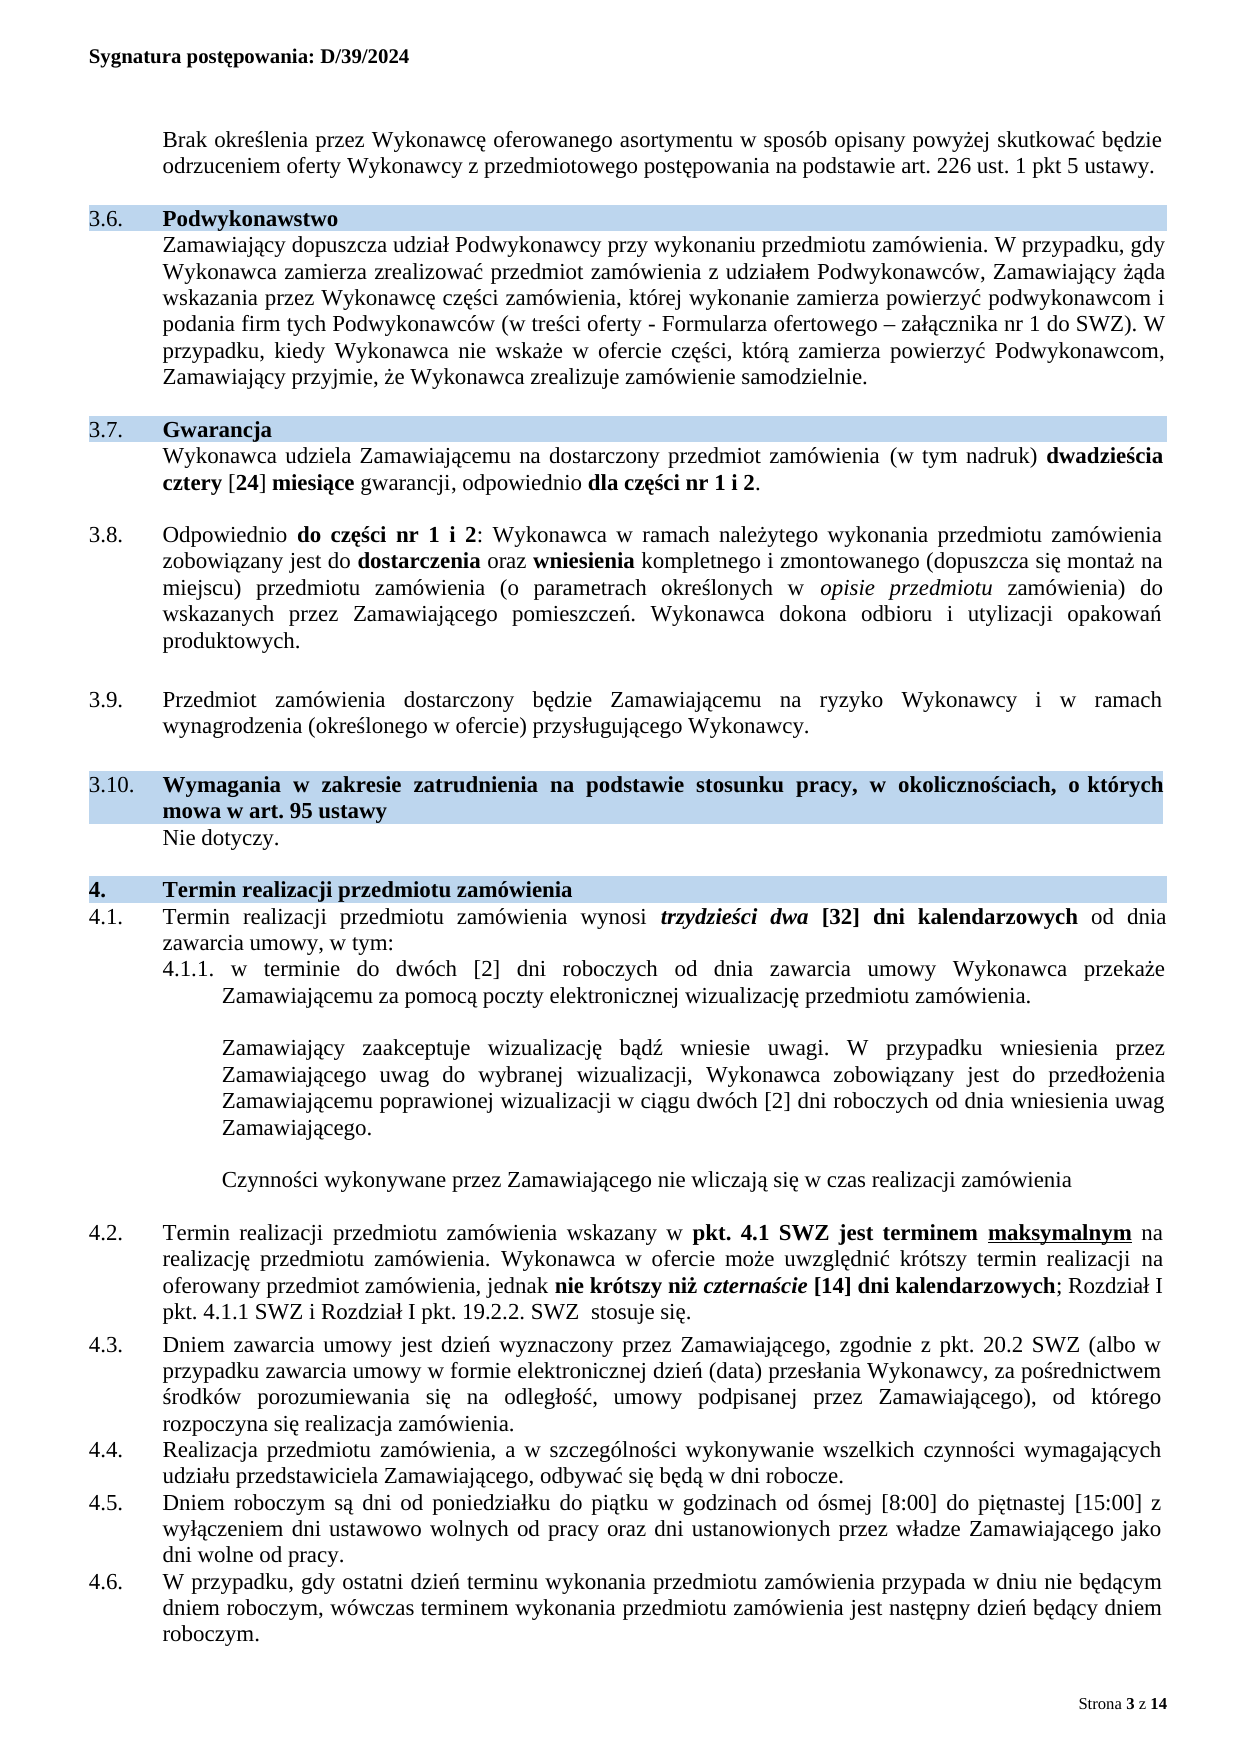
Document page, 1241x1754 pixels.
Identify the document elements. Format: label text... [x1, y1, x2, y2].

list Przedmiot zamówienia dostarczony będzie Zamawiającemu na ryzyko Wykonawcy i w ramach wynagrodzenia (określonego w ofercie) przysługującego Wykonawcy. [89, 686, 1163, 738]
list Dniem roboczym są dni od poniedziałku do piątku w godzinach od ósmej [8:00] do piętnastej [15:00] z wyłączeniem dni ustawowo wolnych od pracy oraz dni ustanowionych przez władze Zamawiającego jako dni wolne od pracy. [89, 1489, 1163, 1568]
text Zamawiający dopuszcza udział Podwykonawcy przy wykonaniu przedmiotu zamówienia. W przypadku, gdy Wykonawca zamierza zrealizować przedmiot zamówienia z udziałem Podwykonawców, Zamawiający żąda wskazania przez Wykonawcę części zamówienia, której wykonanie zamierza powierzyć podwykonawcom i podania firm tych Podwykonawców (w treści oferty - Formularza ofertowego – załącznika nr 1 do SWZ). W przypadku, kiedy Wykonawca nie wskaże w ofercie części, którą zamierza powierzyć Podwykonawcom, Zamawiający przyjmie, że Wykonawca zrealizuje zamówienie samodzielnie. [162, 231, 1167, 389]
text Zamawiający zaakceptuje wizualizację bądź wniesie uwagi. W przypadku wniesienia przez Zamawiającego uwag do wybranej wizualizacji, Wykonawca zobowiązany jest do przedłożenia Zamawiającemu poprawionej wizualizacji w ciągu dwóch [2] dni roboczych od dnia wniesienia uwag Zamawiającego. [222, 1034, 1167, 1140]
list Odpowiednio do części nr 1 i 2: Wykonawca w ramach należytego wykonania przedmiotu zamówienia zobowiązany jest do dostarczenia oraz wniesienia kompletnego i zmontowanego (dopuszcza się montaż na miejscu) przedmiotu zamówienia (o parametrach określonych w opisie przedmiotu zamówienia) do wskazanych przez Zamawiającego pomieszczeń. Wykonawca dokona odbioru i utylizacji opakowań produktowych. [89, 521, 1163, 653]
list Podwykonawstwo [89, 205, 1167, 231]
list W przypadku, gdy ostatni dzień terminu wykonania przedmiotu zamówienia przypada w dniu nie będącym dniem roboczym, wówczas terminem wykonania przedmiotu zamówienia jest następny dzień będący dniem roboczym. [89, 1568, 1163, 1647]
list Realizacja przedmiotu zamówienia, a w szczególności wykonywanie wszelkich czynności wymagających udziału przedstawiciela Zamawiającego, odbywać się będą w dni robocze. [89, 1436, 1163, 1489]
text 4.1.1. w terminie do dwóch [2] dni roboczych od dnia zawarcia umowy Wykonawca przekaże Zamawiającemu za pomocą poczty elektronicznej wizualizację przedmiotu zamówienia. [162, 955, 1167, 1008]
list Wymagania w zakresie zatrudnienia na podstawie stosunku pracy, w okolicznościach, o których mowa w art. 95 ustawy [89, 771, 1163, 824]
text Czynności wykonywane przez Zamawiającego nie wliczają się w czas realizacji zamówienia [222, 1166, 1167, 1193]
list Termin realizacji przedmiotu zamówienia wynosi trzydzieści dwa [32] dni kalendarzowych od dnia zawarcia umowy, w tym: [89, 903, 1167, 955]
list Termin realizacji przedmiotu zamówienia wskazany w pkt. 4.1 SWZ jest terminem maksymalnym na realizację przedmiotu zamówienia. Wykonawca w ofercie może uwzględnić krótszy termin realizacji na oferowany przedmiot zamówienia, jednak nie krótszy niż czternaście [14] dni kalendarzowych; Rozdział I pkt. 4.1.1 SWZ i Rozdział I pkt. 19.2.2. SWZ stosuje się. [89, 1219, 1163, 1324]
text Wykonawca udziela Zamawiającemu na dostarczony przedmiot zamówienia (w tym nadruk) dwadzieścia cztery [24] miesiące gwarancji, odpowiednio dla części nr 1 i 2. [162, 442, 1163, 495]
list Gwarancja [89, 416, 1167, 442]
list Termin realizacji przedmiotu zamówienia [89, 876, 1167, 903]
list Dniem zawarcia umowy jest dzień wyznaczony przez Zamawiającego, zgodnie z pkt. 20.2 SWZ (albo w przypadku zawarcia umowy w formie elektronicznej dzień (data) przesłania Wykonawcy, za pośrednictwem środków porozumiewania się na odległość, umowy podpisanej przez Zamawiającego), od którego rozpoczyna się realizacja zamówienia. [89, 1331, 1163, 1436]
list Brak określenia przez Wykonawcę oferowanego asortymentu w sposób opisany powyżej skutkować będzie odrzuceniem oferty Wykonawcy z przedmiotowego postępowania na podstawie art. 226 ust. 1 pkt 5 ustawy. [162, 126, 1163, 179]
text Nie dotyczy. [162, 824, 1163, 850]
